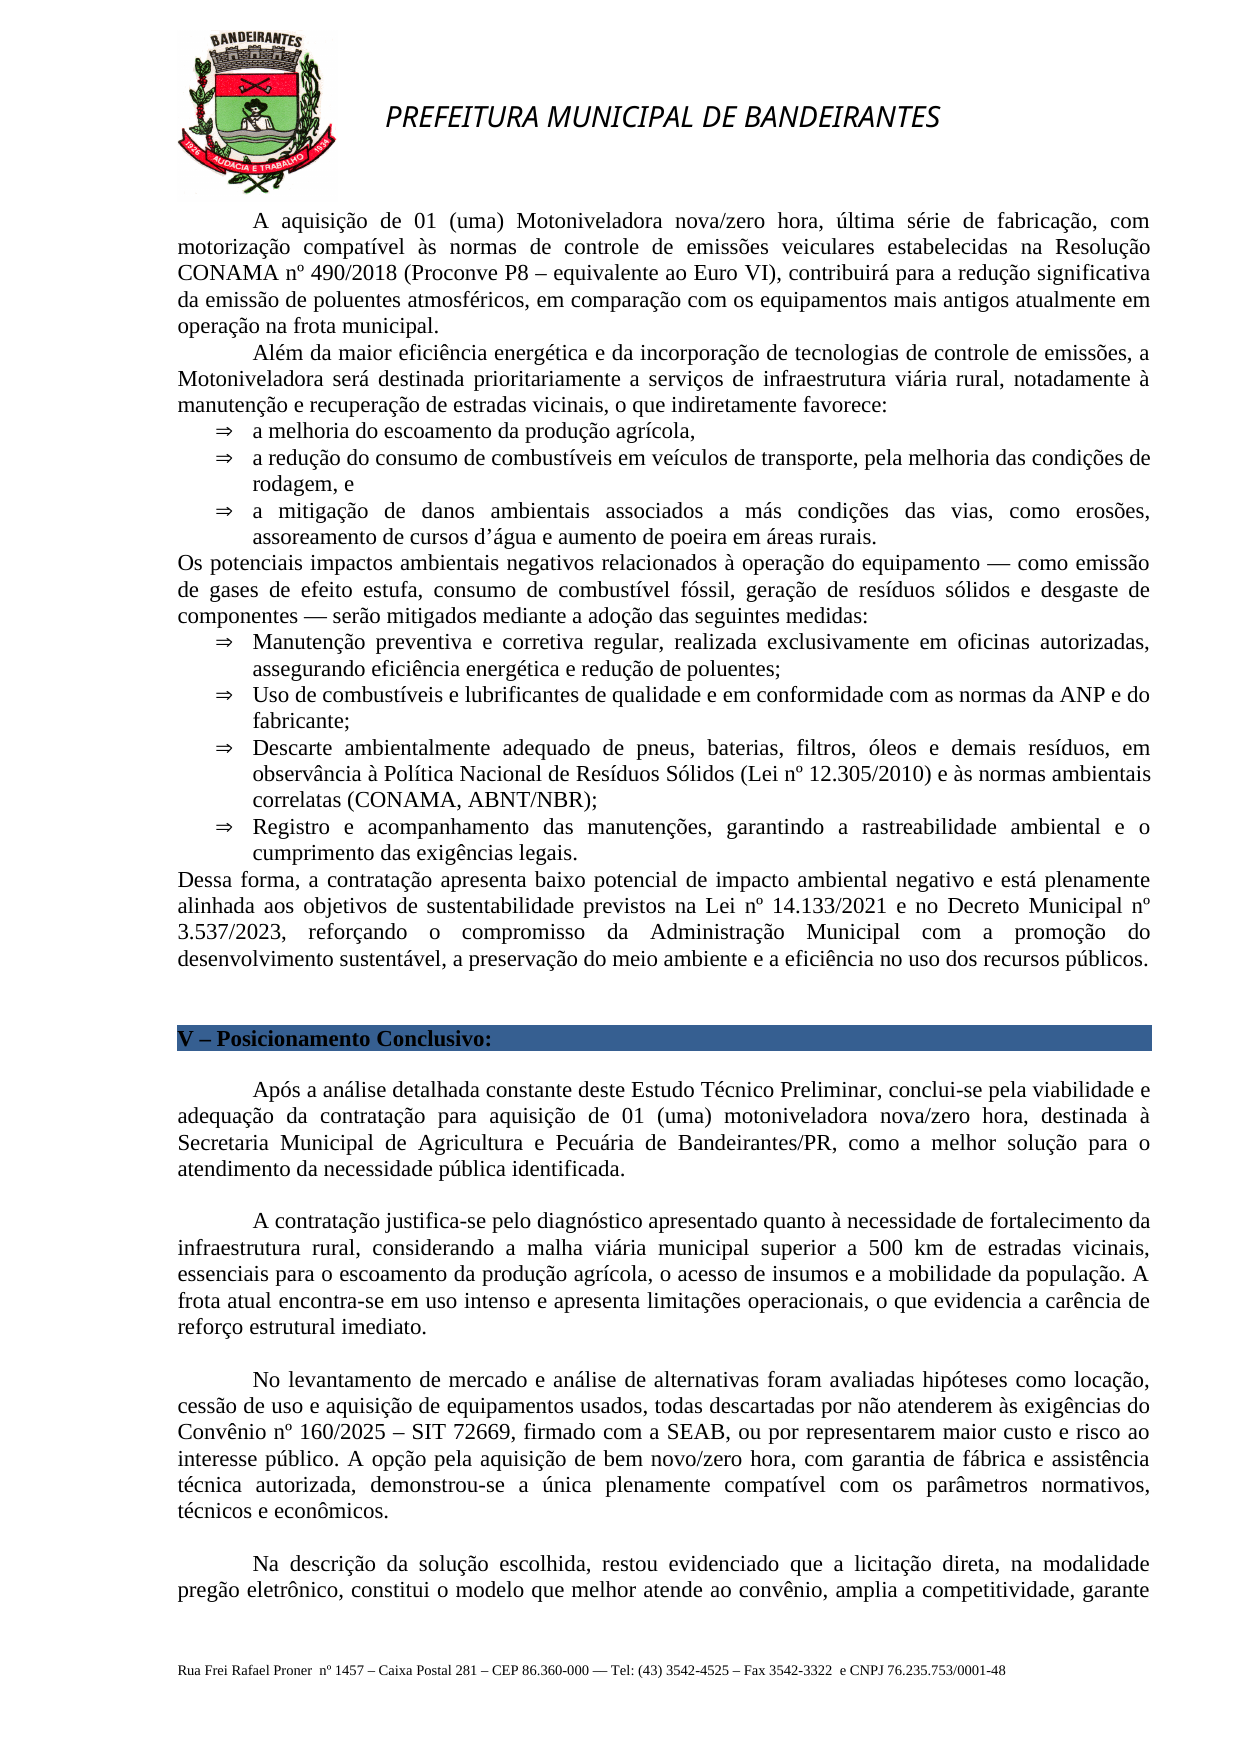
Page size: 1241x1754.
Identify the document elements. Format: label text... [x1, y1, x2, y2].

list a redução do consumo de combustíveis em veículos de transporte, pela melhoria das condições de rodagem, e [215, 444, 1152, 497]
list Uso de combustíveis e lubrificantes de qualidade e em conformidade com as normas da ANP e do fabricante; [215, 681, 1152, 734]
text Os potenciais impactos ambientais negativos relacionados à operação do equipamento — como emissão de gases de efeito estufa, consumo de combustível fóssil, geração de resíduos sólidos e desgaste de componentes — serão mitigados mediante a adoção das seguintes medidas: [177, 549, 1152, 628]
text A aquisição de 01 (uma) Motoniveladora nova/zero hora, última série de fabricação, com motorização compatível às normas de controle de emissões veiculares estabelecidas na Resolução CONAMA nº 490/2018 (Proconve P8 – equivalente ao Euro VI), contribuirá para a redução significativa da emissão de poluentes atmosféricos, em comparação com os equipamentos mais antigos atualmente em operação na frota municipal. [177, 207, 1152, 338]
text V – Posicionamento Conclusivo: [177, 1025, 1152, 1051]
list Registro e acompanhamento das manutenções, garantindo a rastreabilidade ambiental e o cumprimento das exigências legais. [215, 813, 1152, 866]
text A contratação justifica-se pelo diagnóstico apresentado quanto à necessidade de fortalecimento da infraestrutura rural, considerando a malha viária municipal superior a 500 km de estradas vicinais, essenciais para o escoamento da produção agrícola, o acesso de insumos e a mobilidade da população. A frota atual encontra-se em uso intenso e apresenta limitações operacionais, o que evidencia a carência de reforço estrutural imediato. [177, 1208, 1152, 1339]
text Além da maior eficiência energética e da incorporação de tecnologias de controle de emissões, a Motoniveladora será destinada prioritariamente a serviços de infraestrutura viária rural, notadamente à manutenção e recuperação de estradas vicinais, o que indiretamente favorece: [177, 338, 1152, 418]
list Manutenção preventiva e corretiva regular, realizada exclusivamente em oficinas autorizadas, assegurando eficiência energética e redução de poluentes; [215, 628, 1152, 681]
text Dessa forma, a contratação apresenta baixo potencial de impacto ambiental negativo e está plenamente alinhada aos objetivos de sustentabilidade previstos na Lei nº 14.133/2021 e no Decreto Municipal nº 3.537/2023, reforçando o compromisso da Administração Municipal com a promoção do desenvolvimento sustentável, a preservação do meio ambiente e a eficiência no uso dos recursos públicos. [177, 866, 1152, 971]
list a mitigação de danos ambientais associados a más condições das vias, como erosões, assoreamento de cursos d’água e aumento de poeira em áreas rurais. [215, 497, 1152, 549]
picture [177, 30, 338, 202]
list a melhoria do escoamento da produção agrícola, [215, 418, 1152, 444]
list Descarte ambientalmente adequado de pneus, baterias, filtros, óleos e demais resíduos, em observância à Política Nacional de Resíduos Sólidos (Lei nº 12.305/2010) e às normas ambientais correlatas (CONAMA, ABNT/NBR); [215, 734, 1152, 813]
text Após a análise detalhada constante deste Estudo Técnico Preliminar, conclui-se pela viabilidade e adequação da contratação para aquisição de 01 (uma) motoniveladora nova/zero hora, destinada à Secretaria Municipal de Agricultura e Pecuária de Bandeirantes/PR, como a melhor solução para o atendimento da necessidade pública identificada. [177, 1076, 1152, 1181]
text No levantamento de mercado e análise de alternativas foram avaliadas hipóteses como locação, cessão de uso e aquisição de equipamentos usados, todas descartadas por não atenderem às exigências do Convênio nº 160/2025 – SIT 72669, firmado com a SEAB, ou por representarem maior custo e risco ao interesse público. A opção pela aquisição de bem novo/zero hora, com garantia de fábrica e assistência técnica autorizada, demonstrou-se a única plenamente compatível com os parâmetros normativos, técnicos e econômicos. [177, 1366, 1152, 1524]
